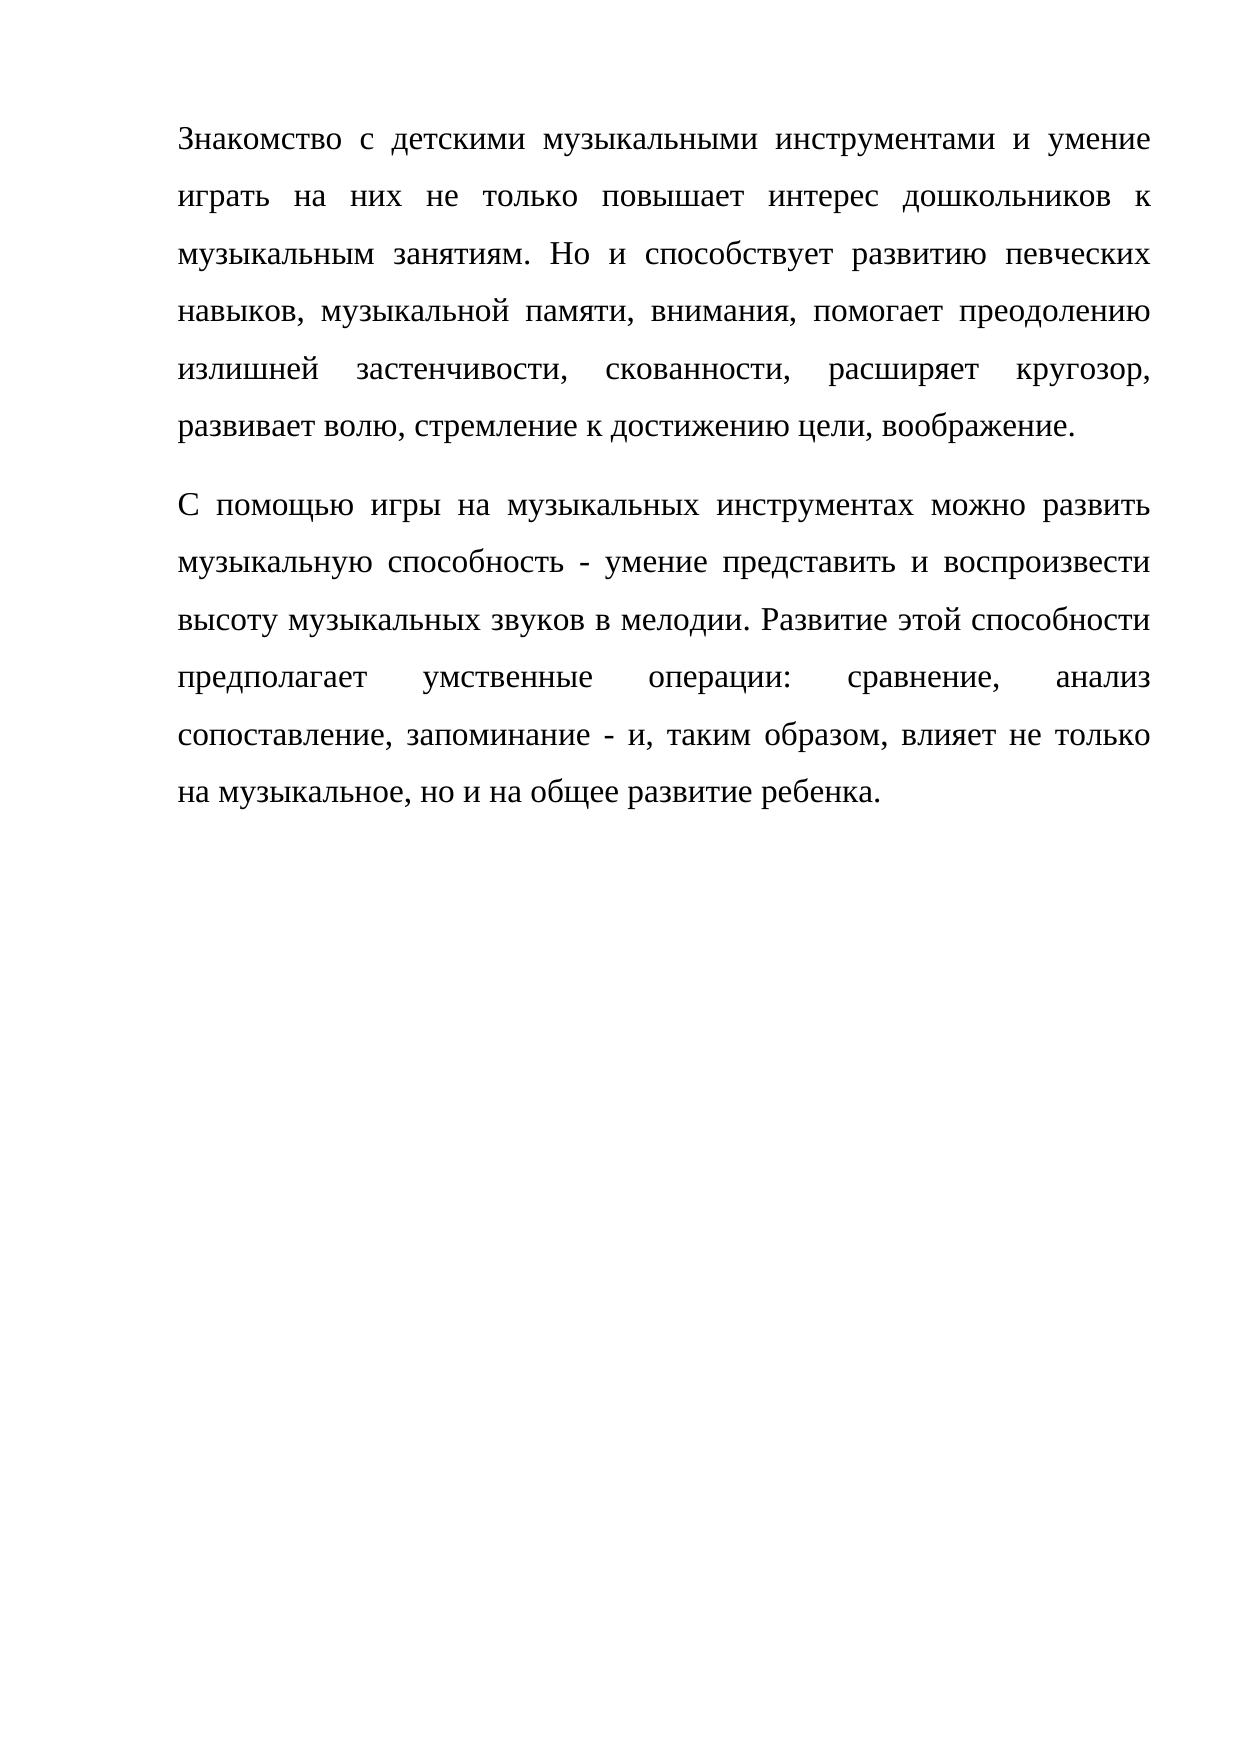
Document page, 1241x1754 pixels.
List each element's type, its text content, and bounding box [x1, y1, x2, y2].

text Знакомство с детскими музыкальными инструментами и умение играть на них не только повышает интерес дошкольников к музыкальным занятиям. Но и способствует развитию певческих навыков, музыкальной памяти, внимания, помогает преодолению излишней застенчивости, скованности, расширяет кругозор, развивает волю, стремление к достижению цели, воображение. [177, 118, 1152, 444]
text С помощью игры на музыкальных инструментах можно развить музыкальную способность - умение представить и воспроизвести высоту музыкальных звуков в мелодии. Развитие этой способности предполагает умственные операции: сравнение, анализ сопоставление, запоминание - и, таким образом, влияет не только на музыкальное, но и на общее развитие ребенка. [177, 484, 1152, 810]
